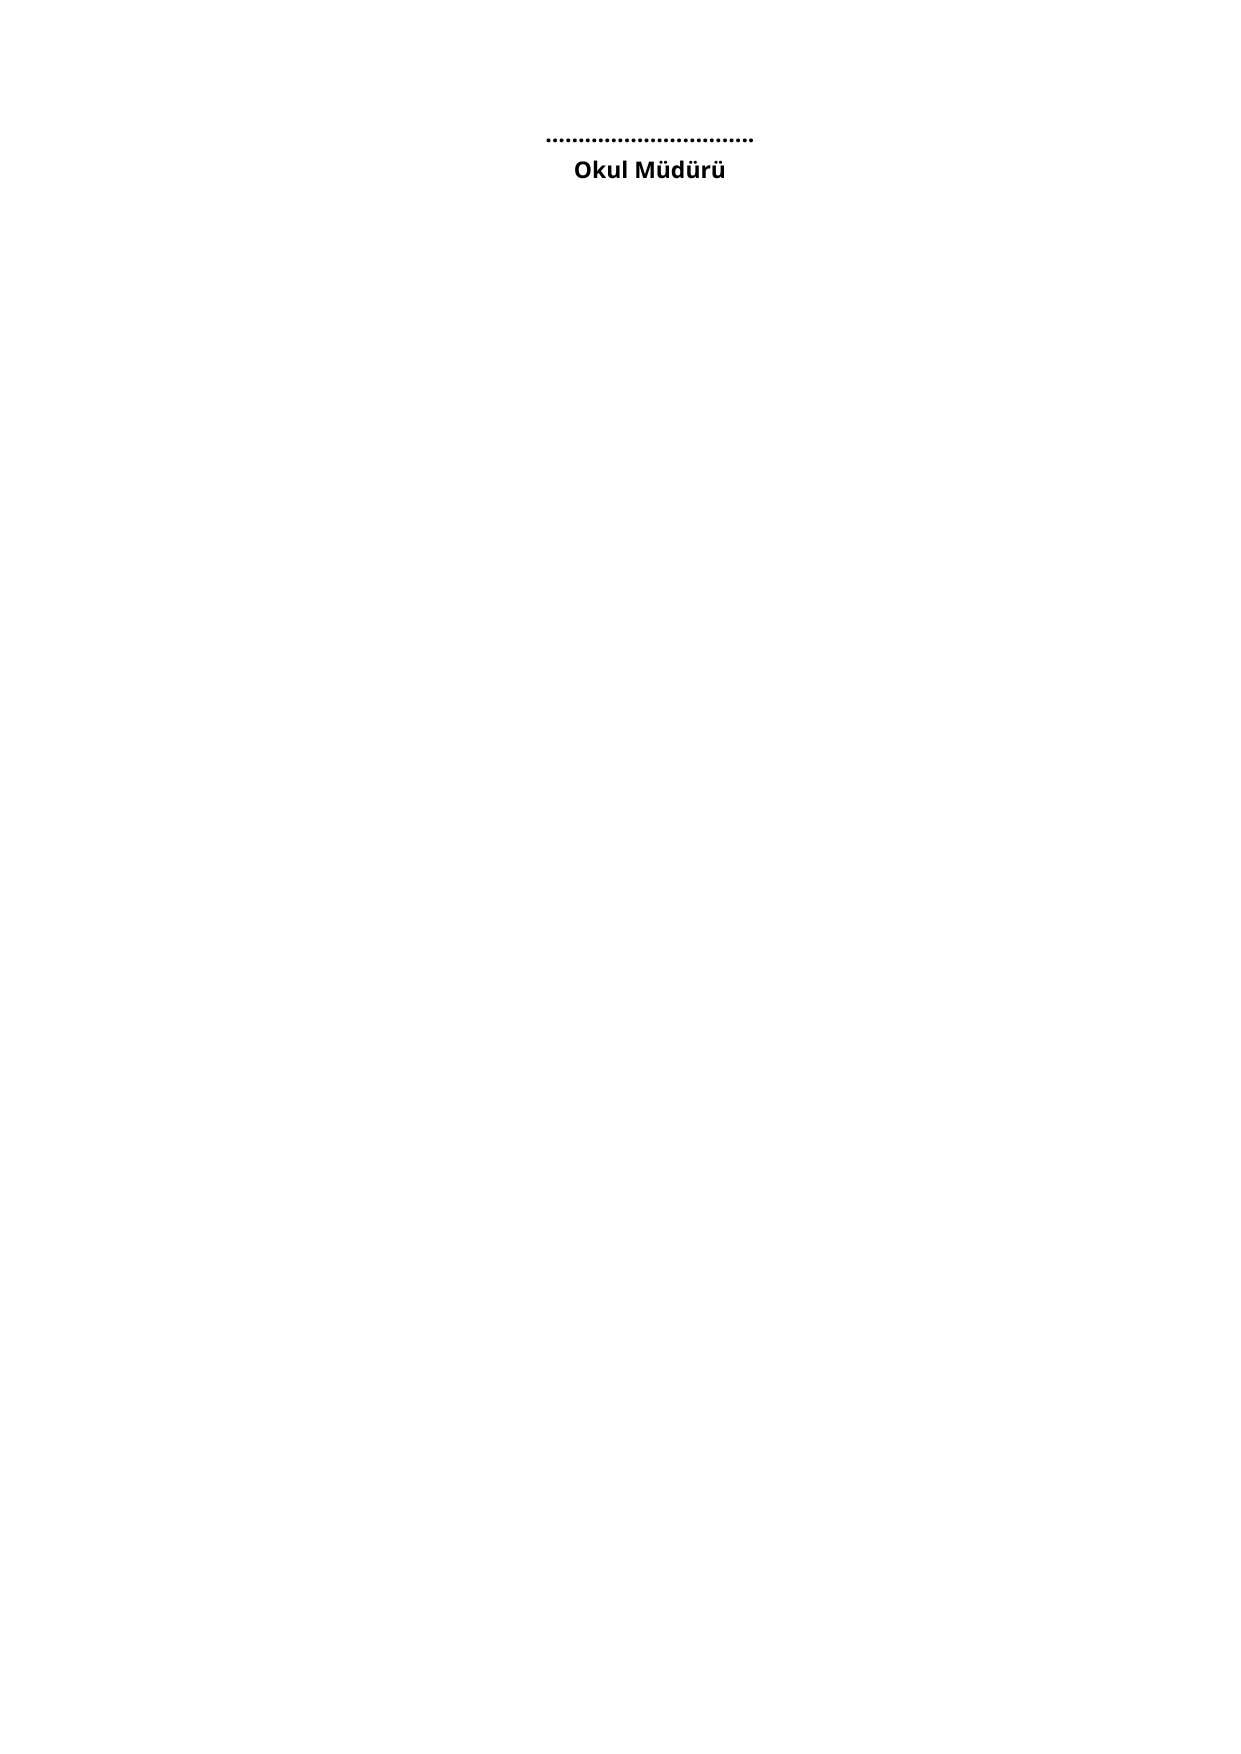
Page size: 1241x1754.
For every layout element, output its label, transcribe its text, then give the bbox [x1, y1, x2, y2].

text ………………………….. Okul Müdürü [148, 118, 1152, 185]
